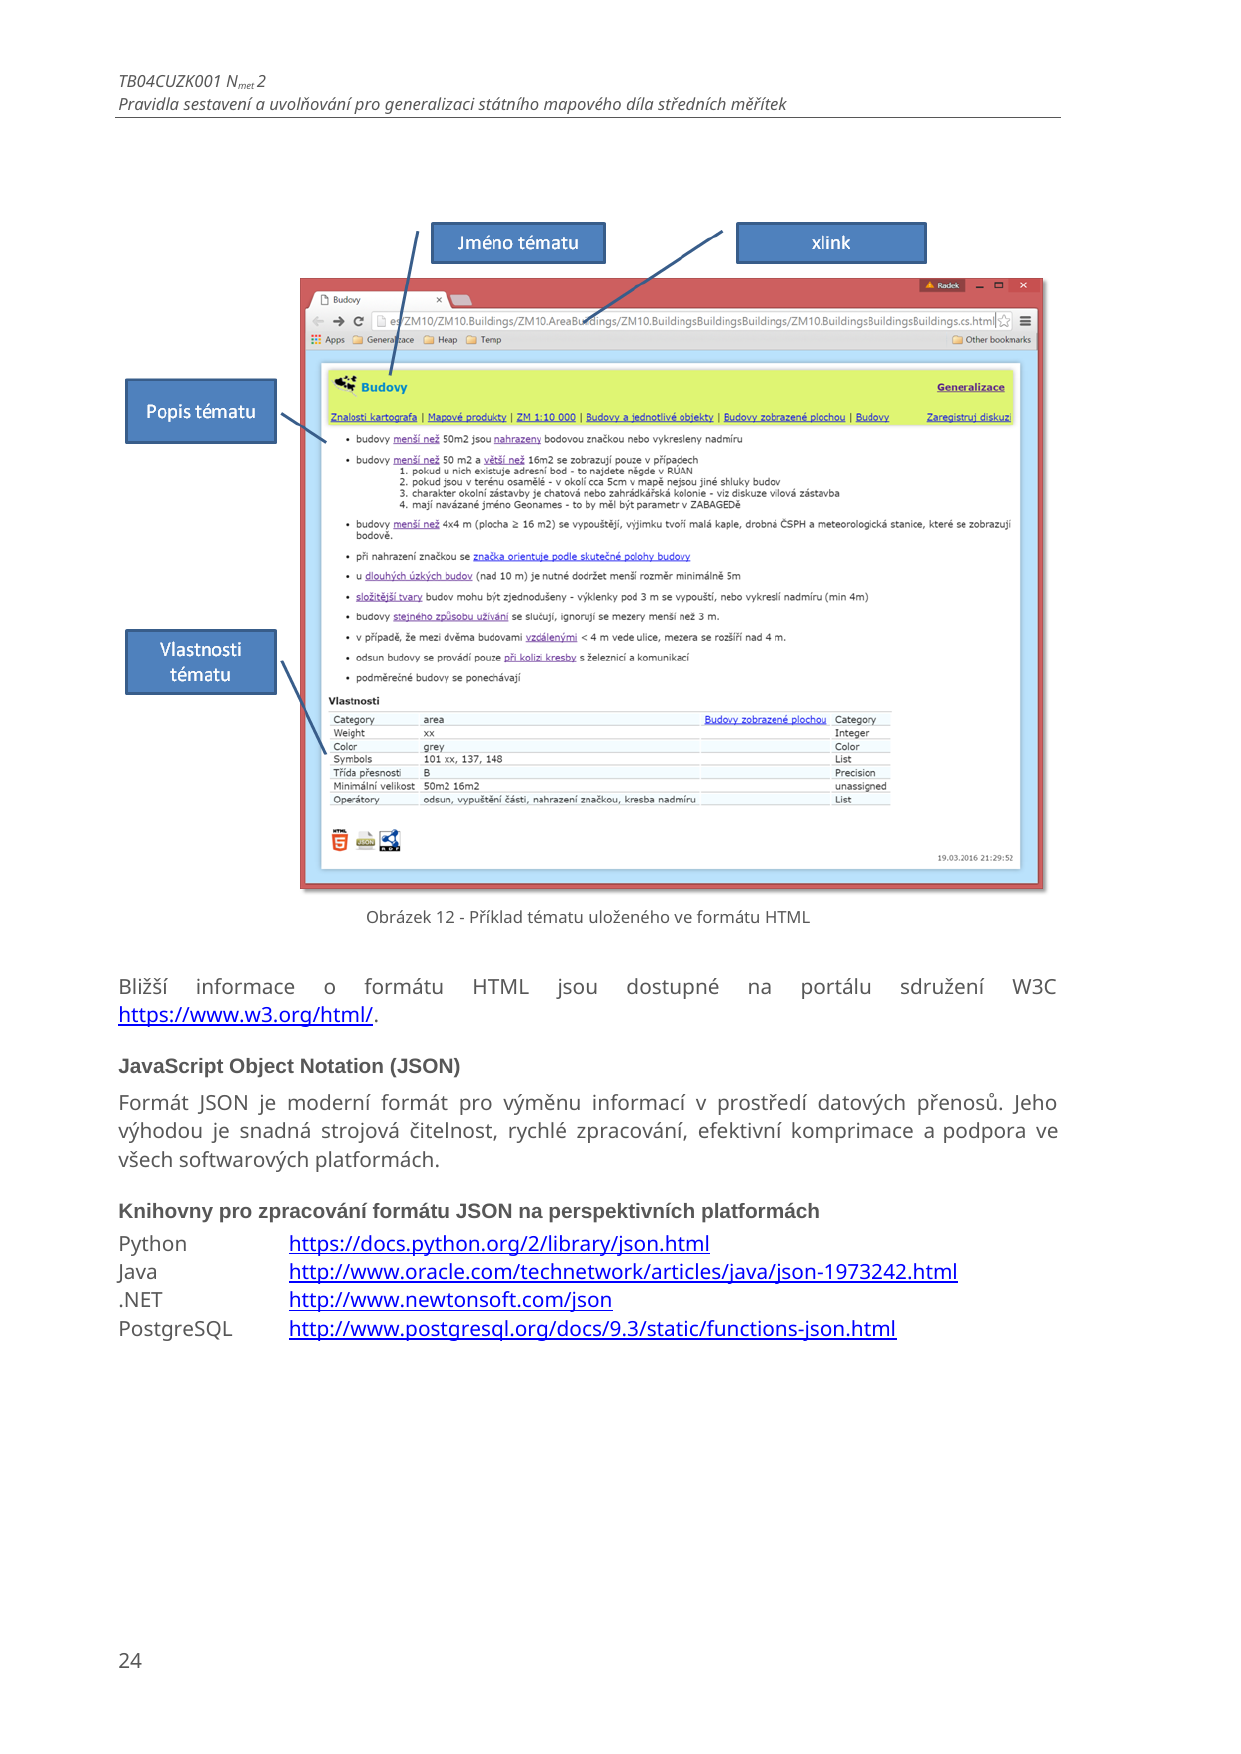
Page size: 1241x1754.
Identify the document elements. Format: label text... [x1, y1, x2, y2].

subtitle Knihovny pro zpracování formátu JSON na perspektivních platformách [118, 1198, 1058, 1222]
picture [118, 191, 1058, 896]
table_cell http://www.postgresql.org/docs/9.3/static/functions-json.html [277, 1314, 1069, 1342]
table_cell http://www.newtonsoft.com/json [277, 1286, 1069, 1314]
table_cell http://www.oracle.com/technetwork/articles/java/json-1973242.html [277, 1257, 1069, 1286]
table_header Python [107, 1229, 277, 1257]
text Bližší informace o formátu HTML jsou dostupné na portálu sdružení W3C https://www.w3.org/html/. [118, 972, 1058, 1029]
subtitle JavaScript Object Notation (JSON) [118, 1054, 1058, 1078]
text Formát JSON je moderní formát pro výměnu informací v prostředí datových přenosů. Jeho výhodou je snadná strojová čitelnost, rychlé zpracování, efektivní komprimace a podpora ve všech softwarových platformách. [118, 1088, 1058, 1173]
table_cell PostgreSQL [107, 1314, 277, 1342]
table_cell Java [107, 1257, 277, 1286]
table_header https://docs.python.org/2/library/json.html [277, 1229, 1069, 1257]
table_cell .NET [107, 1286, 277, 1314]
text Obrázek 12 - Příklad tématu uloženého ve formátu HTML [118, 906, 1058, 928]
